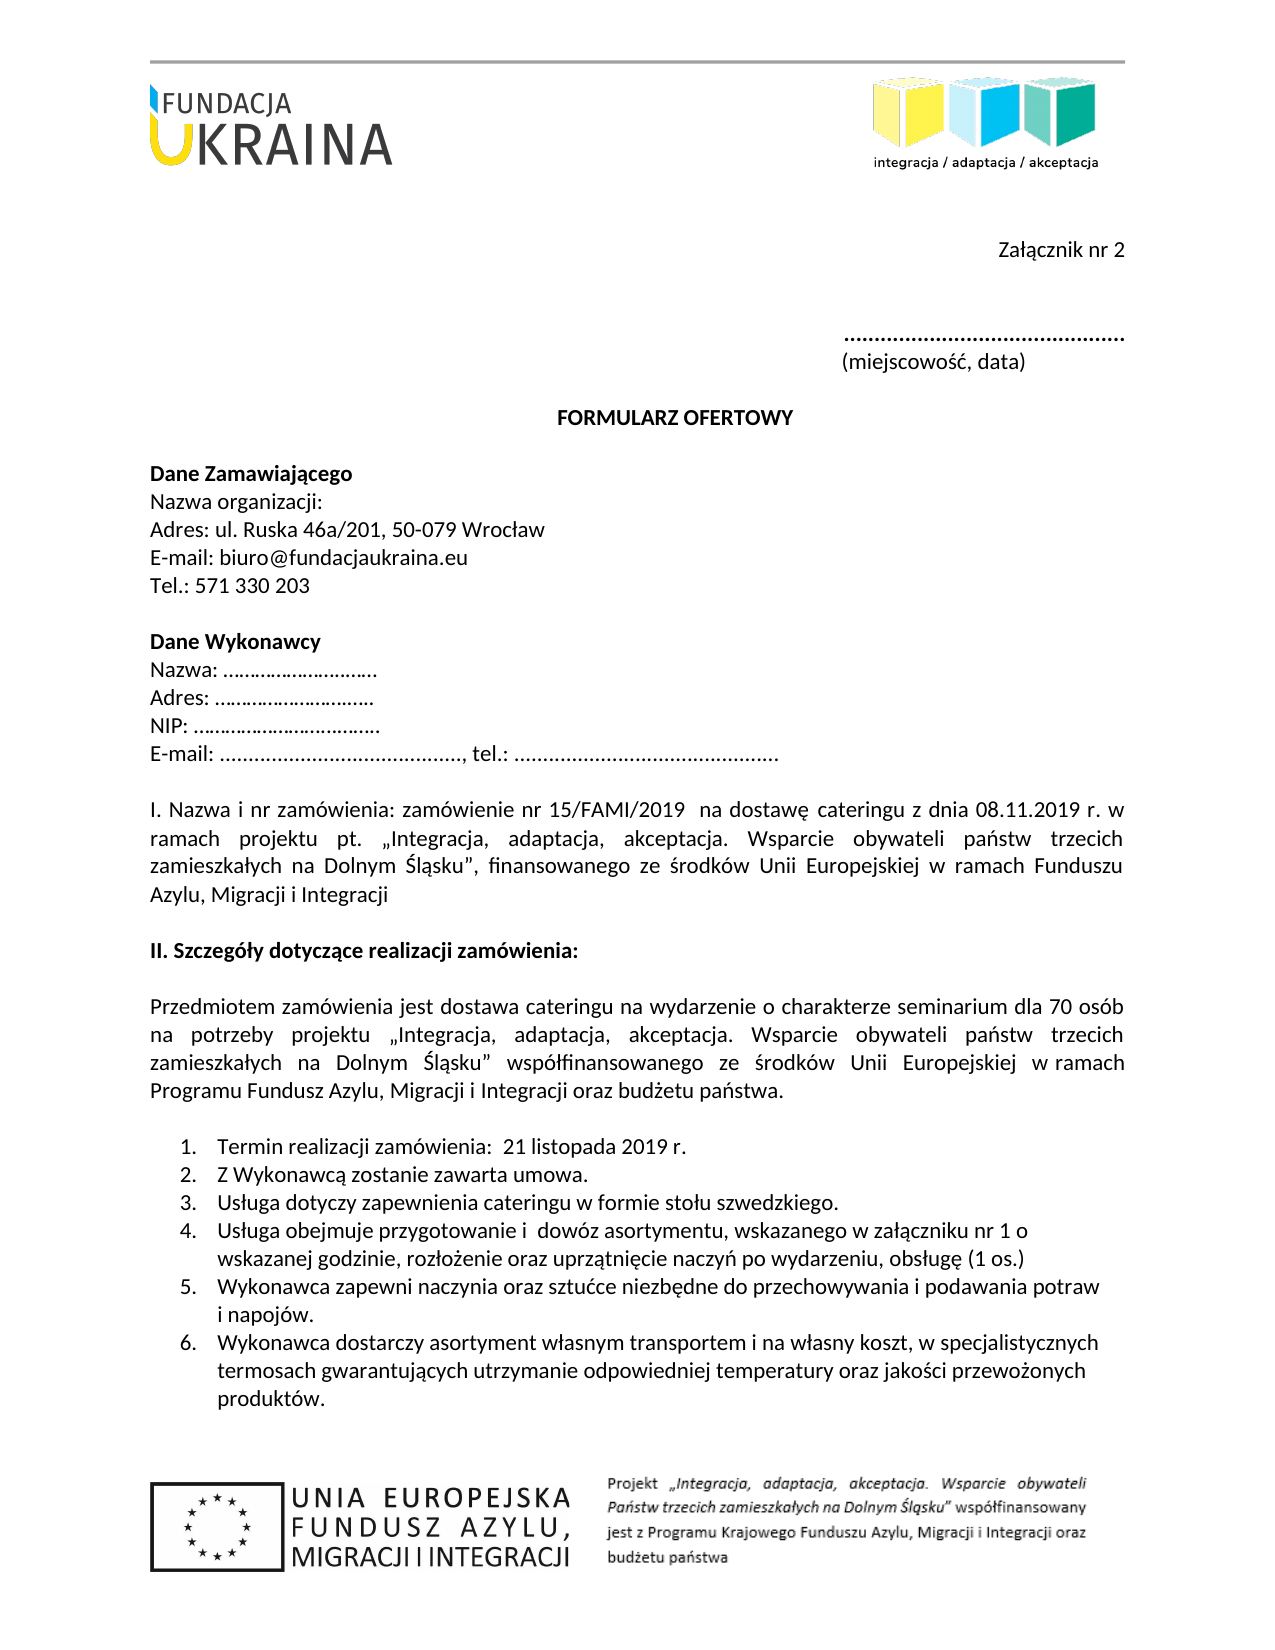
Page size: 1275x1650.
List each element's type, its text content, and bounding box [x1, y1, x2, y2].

text Dane Wykonawcy [150, 627, 1125, 656]
text Adres: …………………….….. [150, 683, 1125, 712]
picture [857, 66, 1114, 180]
list Wykonawca zapewni naczynia oraz sztućce niezbędne do przechowywania i podawania potraw [179, 1272, 1125, 1300]
picture [150, 1482, 570, 1572]
text NIP: ……………………...…….. [150, 712, 1125, 739]
text (miejscowość, data) [225, 347, 1125, 403]
text Nazwa organizacji: [150, 487, 1125, 515]
list Z Wykonawcą zostanie zawarta umowa. [179, 1160, 1125, 1188]
list Wykonawca dostarczy asortyment własnym transportem i na własny koszt, w specjalistycznych termosach gwarantujących utrzymanie odpowiedniej temperatury oraz jakości przewożonych produktów. [179, 1328, 1125, 1412]
picture [150, 76, 394, 179]
text Nazwa: …………………..…… [150, 656, 1125, 683]
text Dane Zamawiającego [150, 459, 1125, 487]
text .............................................. [225, 319, 1125, 347]
list i napojów. [217, 1300, 1125, 1328]
text Załącznik nr 2 [225, 235, 1125, 263]
text Adres: ul. Ruska 46a/201, 50-079 Wrocław [150, 515, 1125, 543]
text E-mail: .........................................., tel.: .............................................. [150, 739, 1125, 768]
text FORMULARZ OFERTOWY [225, 403, 1125, 431]
list Termin realizacji zamówienia: 21 listopada 2019 r. [179, 1132, 1125, 1160]
text II. Szczegóły dotyczące realizacji zamówienia: [150, 936, 1125, 964]
picture [601, 1473, 1093, 1572]
text Tel.: 571 330 203 [150, 571, 1125, 599]
text Przedmiotem zamówienia jest dostawa cateringu na wydarzenie o charakterze seminarium dla 70 osób na potrzeby projektu „Integracja, adaptacja, akceptacja. Wsparcie obywateli państw trzecich zamieszkałych na Dolnym Śląsku” współfinansowanego ze środków Unii Europejskiej w ramach Programu Fundusz Azylu, Migracji i Integracji oraz budżetu państwa. [150, 992, 1125, 1104]
text I. Nazwa i nr zamówienia: zamówienie nr 15/FAMI/2019 na dostawę cateringu z dnia 08.11.2019 r. w ramach projektu pt. „Integracja, adaptacja, akceptacja. Wsparcie obywateli państw trzecich zamieszkałych na Dolnym Śląsku”, finansowanego ze środków Unii Europejskiej w ramach Funduszu Azylu, Migracji i Integracji [150, 796, 1125, 908]
list Usługa dotyczy zapewnienia cateringu w formie stołu szwedzkiego. [179, 1188, 1125, 1216]
text E-mail: biuro@fundacjaukraina.eu [150, 543, 1125, 571]
list Usługa obejmuje przygotowanie i dowóz asortymentu, wskazanego w załączniku nr 1 o wskazanej godzinie, rozłożenie oraz uprzątnięcie naczyń po wydarzeniu, obsługę (1 os.) [179, 1216, 1125, 1272]
